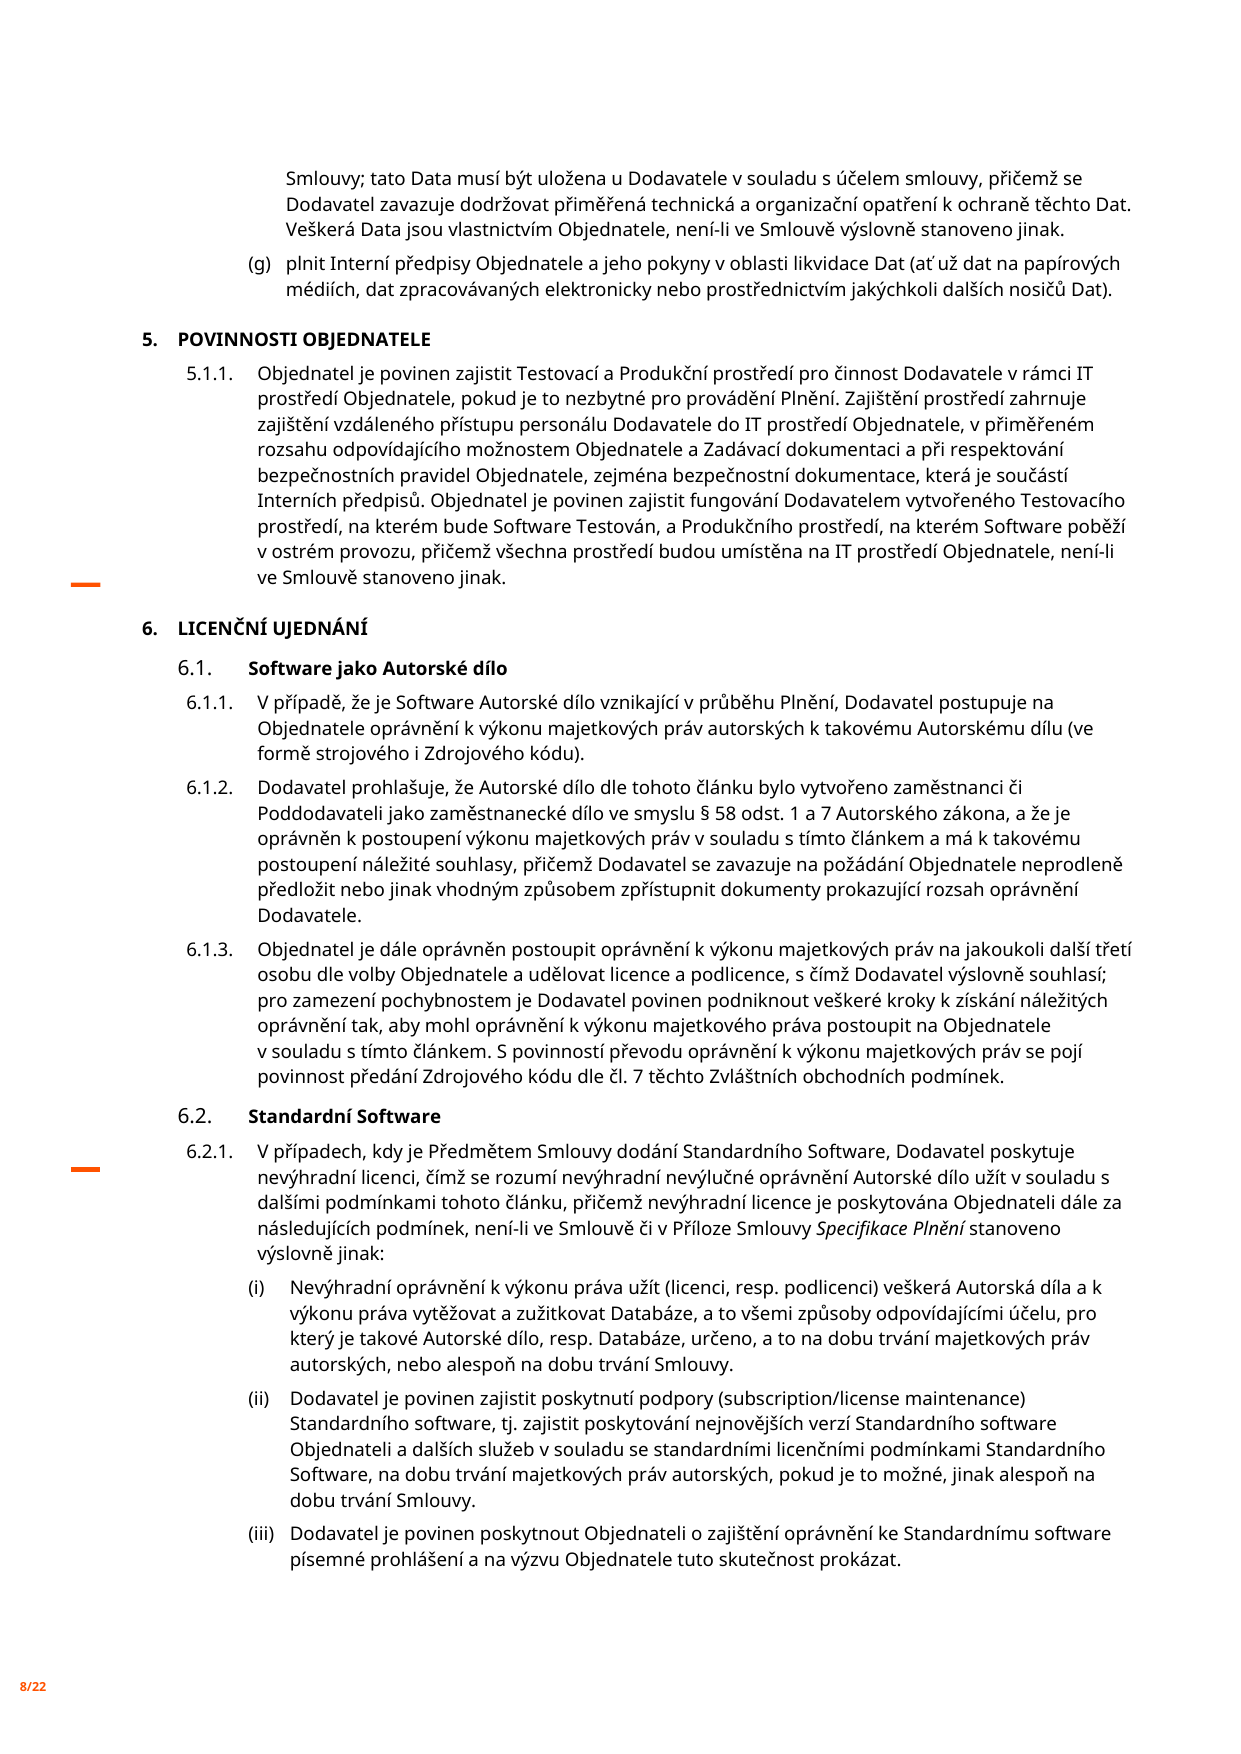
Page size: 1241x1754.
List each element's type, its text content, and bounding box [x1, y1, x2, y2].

text Objednatel je dále oprávněn postoupit oprávnění k výkonu majetkových práv na jakoukoli další třetí osobu dle volby Objednatele a udělovat licence a podlicence, s čímž Dodavatel výslovně souhlasí; pro zamezení pochybnostem je Dodavatel povinen podniknout veškeré kroky k získání náležitých oprávnění tak, aby mohl oprávnění k výkonu majetkového práva postoupit na Objednatele v souladu s tímto článkem. S povinností převodu oprávnění k výkonu majetkových práv se pojí povinnost předání Zdrojového kódu dle čl. 7 těchto Zvláštních obchodních podmínek. [186, 936, 1134, 1089]
text Dodavatel prohlašuje, že Autorské dílo dle tohoto článku bylo vytvořeno zaměstnanci či Poddodavateli jako zaměstnanecké dílo ve smyslu § 58 odst. 1 a 7 Autorského zákona, a že je oprávněn k postoupení výkonu majetkových práv v souladu s tímto článkem a má k takovému postoupení náležité souhlasy, přičemž Dodavatel se zavazuje na požádání Objednatele neprodleně předložit nebo jinak vhodným způsobem zpřístupnit dokumenty prokazující rozsah oprávnění Dodavatele. [186, 774, 1134, 928]
list Nevýhradní oprávnění k výkonu práva užít (licenci, resp. podlicenci) veškerá Autorská díla a k výkonu práva vytěžovat a zužitkovat Databáze, a to všemi způsoby odpovídajícími účelu, pro který je takové Autorské dílo, resp. Databáze, určeno, a to na dobu trvání majetkových práv autorských, nebo alespoň na dobu trvání Smlouvy. [248, 1274, 1134, 1376]
list Dodavatel je povinen poskytnout Objednateli o zajištění oprávnění ke Standardnímu software písemné prohlášení a na výzvu Objednatele tuto skutečnost prokázat. [248, 1521, 1134, 1572]
text Software jako Autorské dílo [177, 653, 1134, 681]
text V případě, že je Software Autorské dílo vznikající v průběhu Plnění, Dodavatel postupuje na Objednatele oprávnění k výkonu majetkových práv autorských k takovému Autorskému dílu (ve formě strojového i Zdrojového kódu). [186, 690, 1134, 766]
list Dodavatel je povinen zajistit poskytnutí podpory (subscription/license maintenance) Standardního software, tj. zajistit poskytování nejnovějších verzí Standardního software Objednateli a dalších služeb v souladu se standardními licenčními podmínkami Standardního Software, na dobu trvání majetkových práv autorských, pokud je to možné, jinak alespoň na dobu trvání Smlouvy. [248, 1385, 1134, 1512]
list plnit Interní předpisy Objednatele a jeho pokyny v oblasti likvidace Dat (ať už dat na papírových médiích, dat zpracovávaných elektronicky nebo prostřednictvím jakýchkoli dalších nosičů Dat). [248, 250, 1134, 301]
text Povinnosti objednatele [142, 326, 1134, 352]
text V případech, kdy je Předmětem Smlouvy dodání Standardního Software, Dodavatel poskytuje nevýhradní licenci, čímž se rozumí nevýhradní nevýlučné oprávnění Autorské dílo užít v souladu s dalšími podmínkami tohoto článku, přičemž nevýhradní licence je poskytována Objednateli dále za následujících podmínek, není-li ve Smlouvě či v Příloze Smlouvy Specifikace Plnění stanoveno výslovně jinak: [186, 1138, 1134, 1266]
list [248, 165, 1134, 242]
text Standardní Software [177, 1102, 1134, 1130]
text Licenční ujednání [142, 615, 1134, 640]
text Objednatel je povinen zajistit Testovací a Produkční prostředí pro činnost Dodavatele v rámci IT prostředí Objednatele, pokud je to nezbytné pro provádění Plnění. Zajištění prostředí zahrnuje zajištění vzdáleného přístupu personálu Dodavatele do IT prostředí Objednatele, v přiměřeném rozsahu odpovídajícího možnostem Objednatele a Zadávací dokumentaci a při respektování bezpečnostních pravidel Objednatele, zejména bezpečnostní dokumentace, která je součástí Interních předpisů. Objednatel je povinen zajistit fungování Dodavatelem vytvořeného Testovacího prostředí, na kterém bude Software Testován, a Produkčního prostředí, na kterém Software poběží v ostrém provozu, přičemž všechna prostředí budou umístěna na IT prostředí Objednatele, není-li ve Smlouvě stanoveno jinak. [186, 360, 1134, 590]
